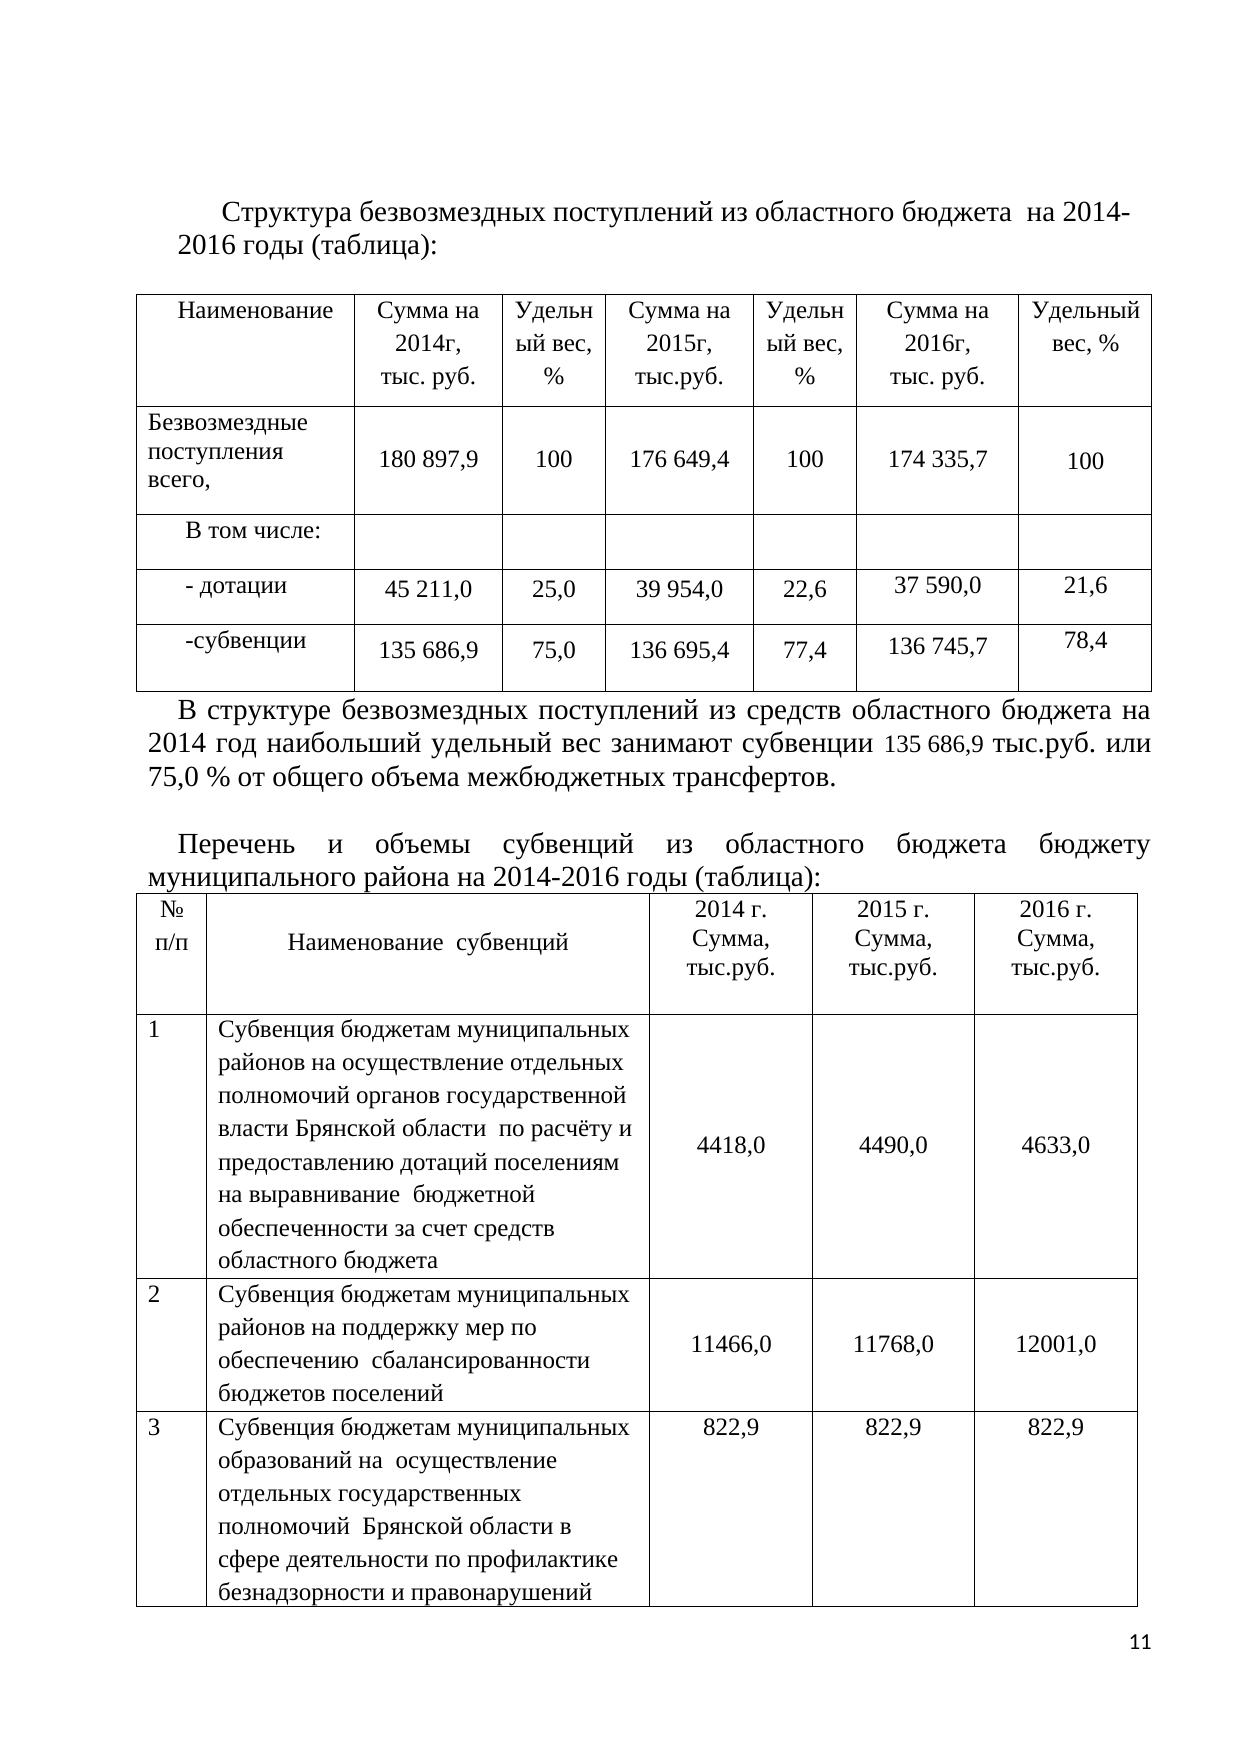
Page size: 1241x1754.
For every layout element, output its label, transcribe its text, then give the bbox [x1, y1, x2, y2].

table_header Удельный вес, % [503, 295, 605, 406]
text В структуре безвозмездных поступлений из средств областного бюджета на 2014 год наибольший удельный вес занимают субвенции 135 686,9 тыс.руб. или 75,0 % от общего объема межбюджетных трансфертов. [148, 692, 1152, 792]
table_header № п/п [137, 894, 206, 1013]
table_cell [355, 515, 502, 569]
table_cell 822,9 [813, 1412, 974, 1606]
table_header Удельный вес, % [754, 295, 856, 406]
table_cell 4490,0 [813, 1015, 974, 1278]
table_cell 1 [137, 1015, 206, 1278]
table_cell 12001,0 [975, 1279, 1137, 1411]
table_cell 11768,0 [813, 1279, 974, 1411]
table_cell Субвенция бюджетам муниципальных районов на осуществление отдельных полномочий органов государственной власти Брянской области по расчёту и предоставлению дотаций поселениям на выравнивание бюджетной обеспеченности за счет средств областного бюджета [207, 1015, 649, 1278]
table_header . Сумма, тыс.руб. [650, 894, 812, 1013]
table_header . Сумма, тыс.руб. [813, 894, 974, 1013]
table_cell 135 686,9 [355, 625, 502, 691]
table_cell 100 [1019, 407, 1151, 514]
table_cell 25,0 [503, 570, 605, 624]
table_header Наименование [137, 295, 354, 406]
table_cell 136 745,7 [857, 625, 1018, 691]
table_cell 78,4 [1019, 625, 1151, 691]
table_cell Субвенция бюджетам муниципальных районов на поддержку мер по обеспечению сбалансированности бюджетов поселений [207, 1279, 649, 1411]
table_cell 176 649,4 [606, 407, 753, 514]
table_cell -субвенции [137, 625, 354, 691]
table_cell 21,6 [1019, 570, 1151, 624]
table_cell [1019, 515, 1151, 569]
text Перечень и объемы субвенций из областного бюджета бюджету муниципального района на 2014-2016 годы (таблица): [148, 826, 1152, 893]
table_cell 180 897,9 [355, 407, 502, 514]
table_cell 100 [503, 407, 605, 514]
table_cell [754, 515, 856, 569]
table_cell 4633,0 [975, 1015, 1137, 1278]
table_cell 45 211,0 [355, 570, 502, 624]
table_cell 11466,0 [650, 1279, 812, 1411]
table_cell [857, 515, 1018, 569]
text Структура безвозмездных поступлений из областного бюджета на 2014-2016 годы (таблица): [177, 194, 1152, 261]
table_cell [606, 515, 753, 569]
table_cell 136 695,4 [606, 625, 753, 691]
table_header Сумма на 2016г, тыс. руб. [857, 295, 1018, 406]
table_cell 822,9 [650, 1412, 812, 1606]
table_cell [503, 515, 605, 569]
table_cell В том числе: [137, 515, 354, 569]
table_cell 3 [137, 1412, 206, 1606]
table_cell 100 [754, 407, 856, 514]
table_cell - дотации [137, 570, 354, 624]
table_cell Безвозмездные поступления всего, [137, 407, 354, 514]
table_cell 174 335,7 [857, 407, 1018, 514]
table_header Сумма на 2014г, тыс. руб. [355, 295, 502, 406]
table_cell 37 590,0 [857, 570, 1018, 624]
table_header . Сумма, тыс.руб. [975, 894, 1137, 1013]
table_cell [207, 1412, 649, 1606]
table_cell 75,0 [503, 625, 605, 691]
table_cell 2 [137, 1279, 206, 1411]
table_cell 22,6 [754, 570, 856, 624]
table_cell 822,9 [975, 1412, 1137, 1606]
table_cell 4418,0 [650, 1015, 812, 1278]
table_cell 77,4 [754, 625, 856, 691]
table_header Сумма на 2015г, тыс.руб. [606, 295, 753, 406]
table_header Наименование субвенций [207, 894, 649, 1013]
table_cell 39 954,0 [606, 570, 753, 624]
table_header Удельный вес, % [1019, 295, 1151, 406]
